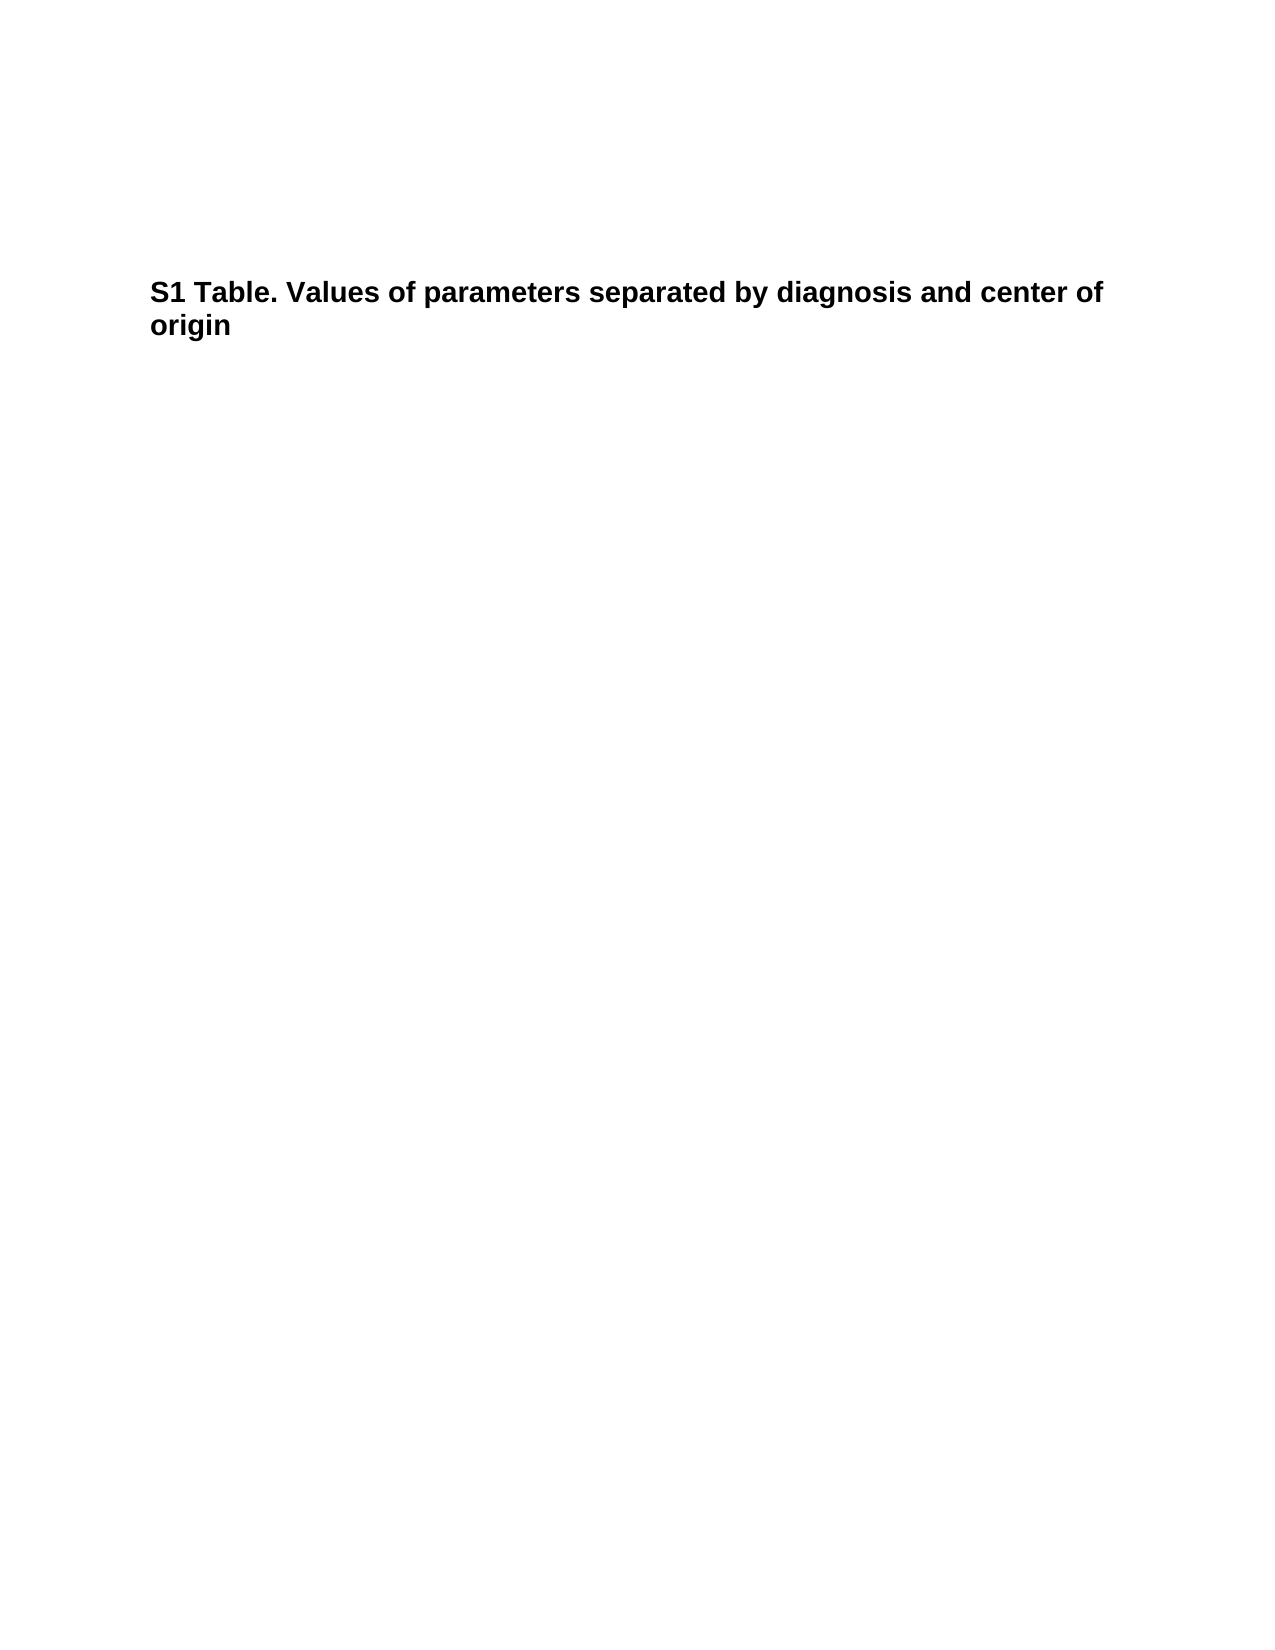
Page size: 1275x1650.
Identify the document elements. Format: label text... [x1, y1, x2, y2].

text S1 Table. Values of parameters separated by diagnosis and center of origin [150, 274, 1125, 342]
